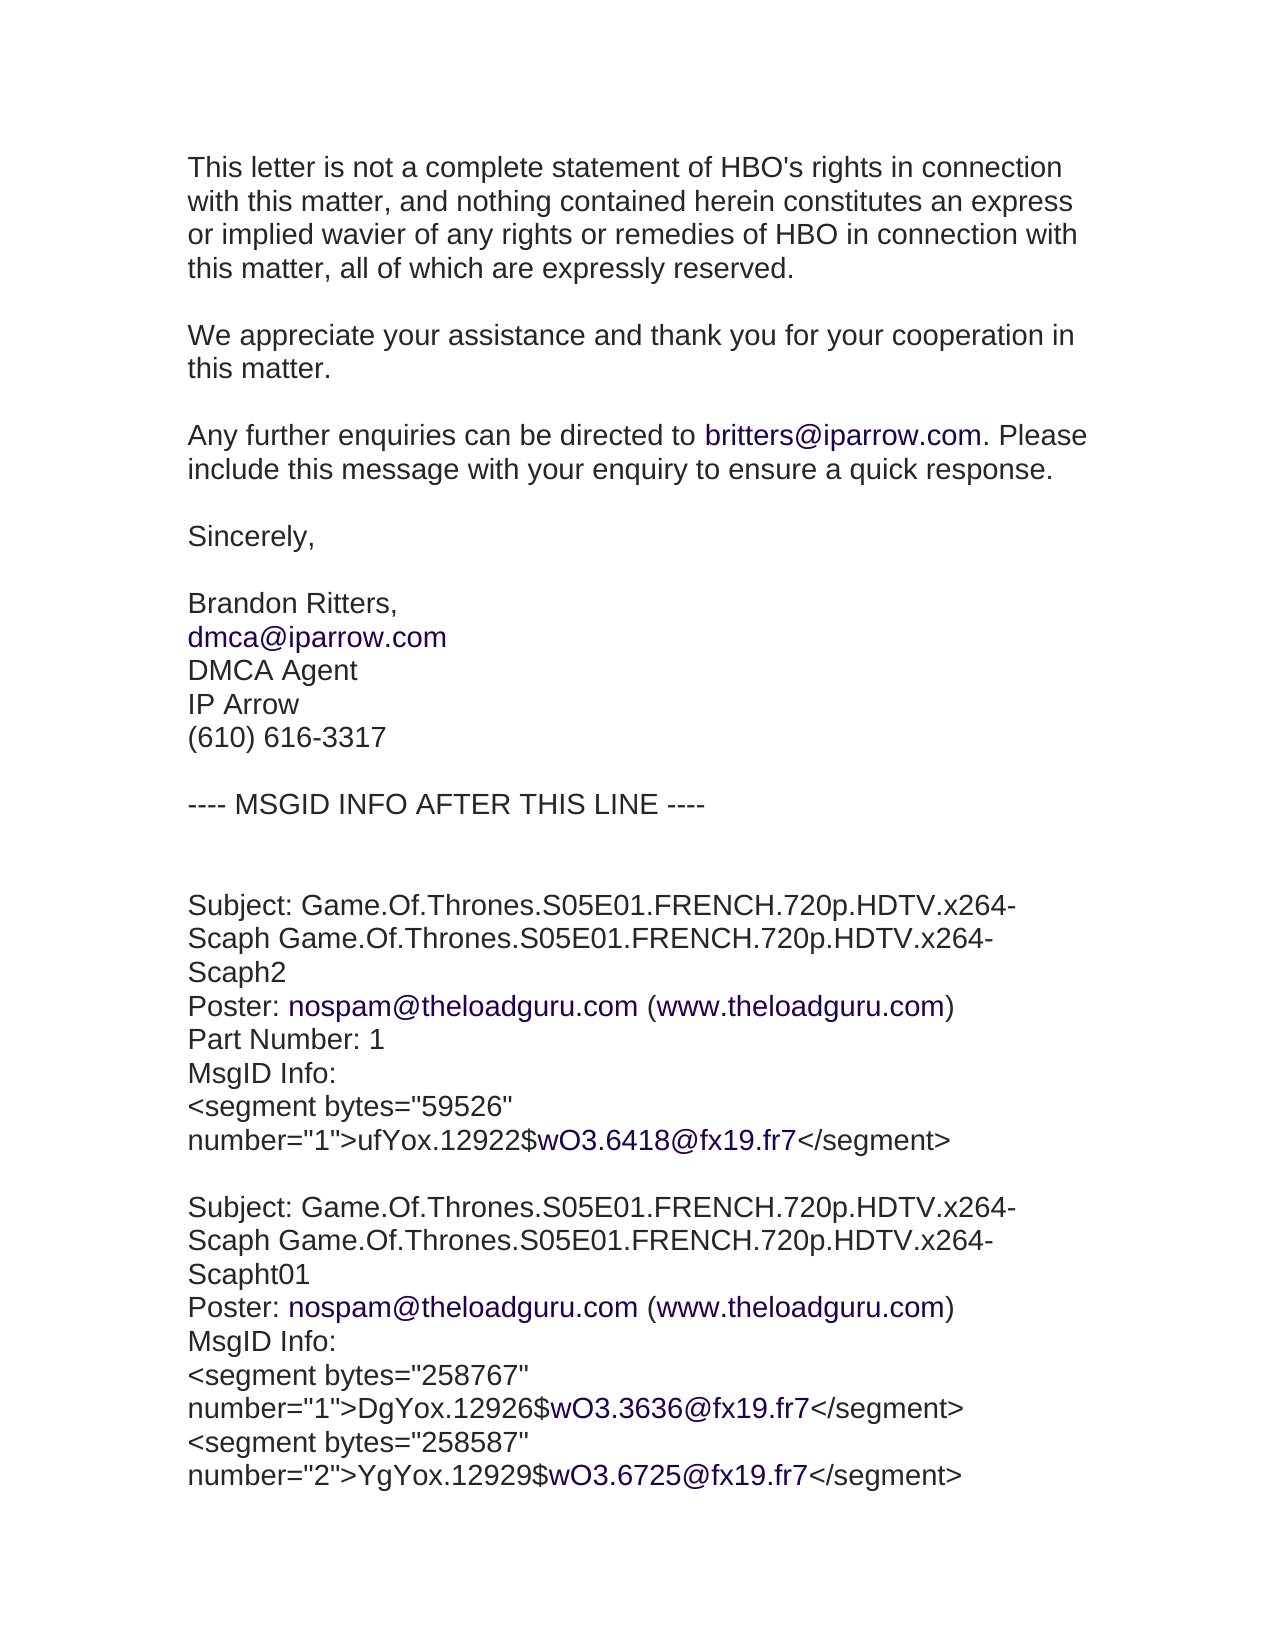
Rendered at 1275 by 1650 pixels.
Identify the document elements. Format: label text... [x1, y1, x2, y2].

text IP Arrow [187, 687, 1087, 720]
text dmca@iparrow.com [187, 619, 1087, 653]
text This letter is not a complete statement of HBO's rights in connection with this matter, and nothing contained herein constitutes an express or implied wavier of any rights or remedies of HBO in connection with this matter, all of which are expressly reserved. [187, 150, 1087, 284]
text Brandon Ritters, [187, 586, 1087, 619]
text (610) 616-3317 [187, 720, 1087, 754]
text <segment bytes="59526" number="1">ufYox.12922$wO3.6418@fx19.fr7</segment> [187, 1089, 1087, 1156]
text Any further enquiries can be directed to britters@iparrow.com. Please include this message with your enquiry to ensure a quick response. [187, 418, 1087, 485]
text Poster: nospam@theloadguru.com (www.theloadguru.com) [187, 988, 1087, 1022]
text Sincerely, [187, 519, 1087, 552]
text ---- MSGID INFO AFTER THIS LINE ---- [187, 787, 1087, 821]
text We appreciate your assistance and thank you for your cooperation in this matter. [187, 318, 1087, 385]
text Subject: Game.Of.Thrones.S05E01.FRENCH.720p.HDTV.x264-Scaph Game.Of.Thrones.S05E01.FRENCH.720p.HDTV.x264-Scapht01 [187, 1190, 1087, 1290]
text <segment bytes="258587" number="2">YgYox.12929$wO3.6725@fx19.fr7</segment> [187, 1424, 1087, 1492]
text <segment bytes="258767" number="1">DgYox.12926$wO3.3636@fx19.fr7</segment> [187, 1357, 1087, 1424]
text Subject: Game.Of.Thrones.S05E01.FRENCH.720p.HDTV.x264-Scaph Game.Of.Thrones.S05E01.FRENCH.720p.HDTV.x264-Scaph2 [187, 888, 1087, 988]
text DMCA Agent [187, 653, 1087, 687]
text MsgID Info: [187, 1324, 1087, 1357]
text MsgID Info: [187, 1056, 1087, 1089]
text Part Number: 1 [187, 1022, 1087, 1056]
text Poster: nospam@theloadguru.com (www.theloadguru.com) [187, 1290, 1087, 1324]
